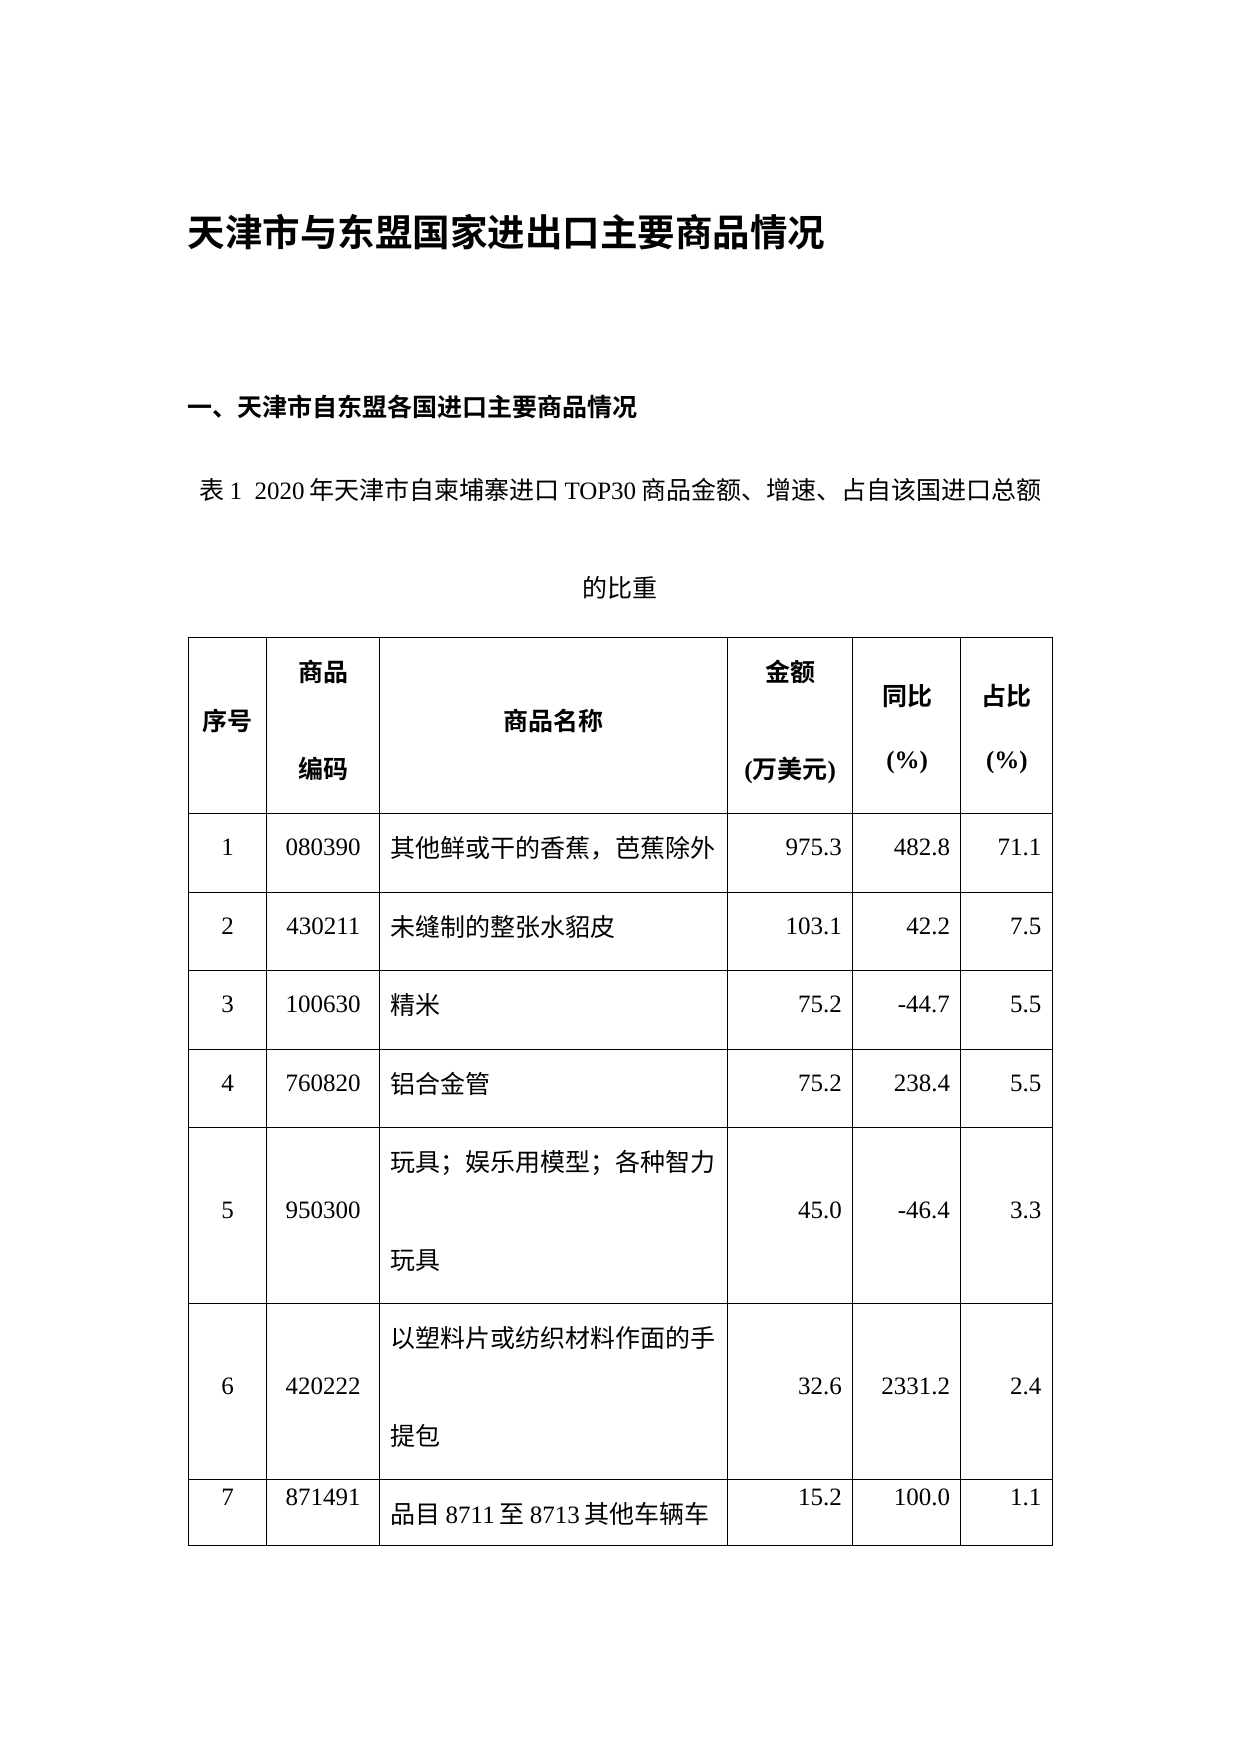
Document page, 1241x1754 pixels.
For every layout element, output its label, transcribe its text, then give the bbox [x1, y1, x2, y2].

table_header 占比 (%) [961, 638, 1052, 813]
table_cell 精米 [380, 971, 727, 1049]
table_cell 5.5 [961, 1050, 1052, 1127]
table_cell 4 [189, 1050, 266, 1127]
table_cell -44.7 [853, 971, 960, 1049]
table_cell 7.5 [961, 893, 1052, 970]
table_cell 1.1 [961, 1480, 1052, 1545]
table_cell 3.3 [961, 1128, 1052, 1303]
table_cell 482.8 [853, 814, 960, 892]
table_cell 75.2 [728, 971, 852, 1049]
table_cell 未缝制的整张水貂皮 [380, 893, 727, 970]
table_cell 760820 [267, 1050, 379, 1127]
table_cell 2.4 [961, 1304, 1052, 1479]
table_cell 5 [189, 1128, 266, 1303]
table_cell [380, 1480, 727, 1545]
table_cell 100.0 [853, 1480, 960, 1545]
table_cell 75.2 [728, 1050, 852, 1127]
table_header 商品 编码 [267, 638, 379, 813]
table_cell 42.2 [853, 893, 960, 970]
table_cell 1 [189, 814, 266, 892]
table_cell 950300 [267, 1128, 379, 1303]
table_cell 6 [189, 1304, 266, 1479]
table_cell 103.1 [728, 893, 852, 970]
table_header 同比 (%) [853, 638, 960, 813]
table_cell 其他鲜或干的香蕉，芭蕉除外 [380, 814, 727, 892]
table_cell 5.5 [961, 971, 1052, 1049]
table_cell 100630 [267, 971, 379, 1049]
table_cell 以塑料片或纺织材料作面的手提包 [380, 1304, 727, 1479]
table_cell 3 [189, 971, 266, 1049]
table_cell 71.1 [961, 814, 1052, 892]
table_cell 430211 [267, 893, 379, 970]
table_cell 080390 [267, 814, 379, 892]
table_cell 32.6 [728, 1304, 852, 1479]
table_cell -46.4 [853, 1128, 960, 1303]
table_header 序号 [189, 638, 266, 813]
table_cell 2 [189, 893, 266, 970]
table_cell 45.0 [728, 1128, 852, 1303]
table_cell 975.3 [728, 814, 852, 892]
text 一、天津市自东盟各国进口主要商品情况 [187, 373, 1053, 438]
table_cell 420222 [267, 1304, 379, 1479]
text 表1 2020年天津市自柬埔寨进口TOP30商品金额、增速、占自该国进口总额的比重 [187, 456, 1053, 619]
subtitle 天津市与东盟国家进出口主要商品情况 [187, 197, 1053, 262]
table_cell 玩具；娱乐用模型；各种智力玩具 [380, 1128, 727, 1303]
table_header 金额 (万美元) [728, 638, 852, 813]
table_header 商品名称 [380, 638, 727, 813]
table_cell 871491 [267, 1480, 379, 1545]
table_cell 7 [189, 1480, 266, 1545]
table_cell 238.4 [853, 1050, 960, 1127]
table_cell 15.2 [728, 1480, 852, 1545]
table_cell 2331.2 [853, 1304, 960, 1479]
table_cell 铝合金管 [380, 1050, 727, 1127]
